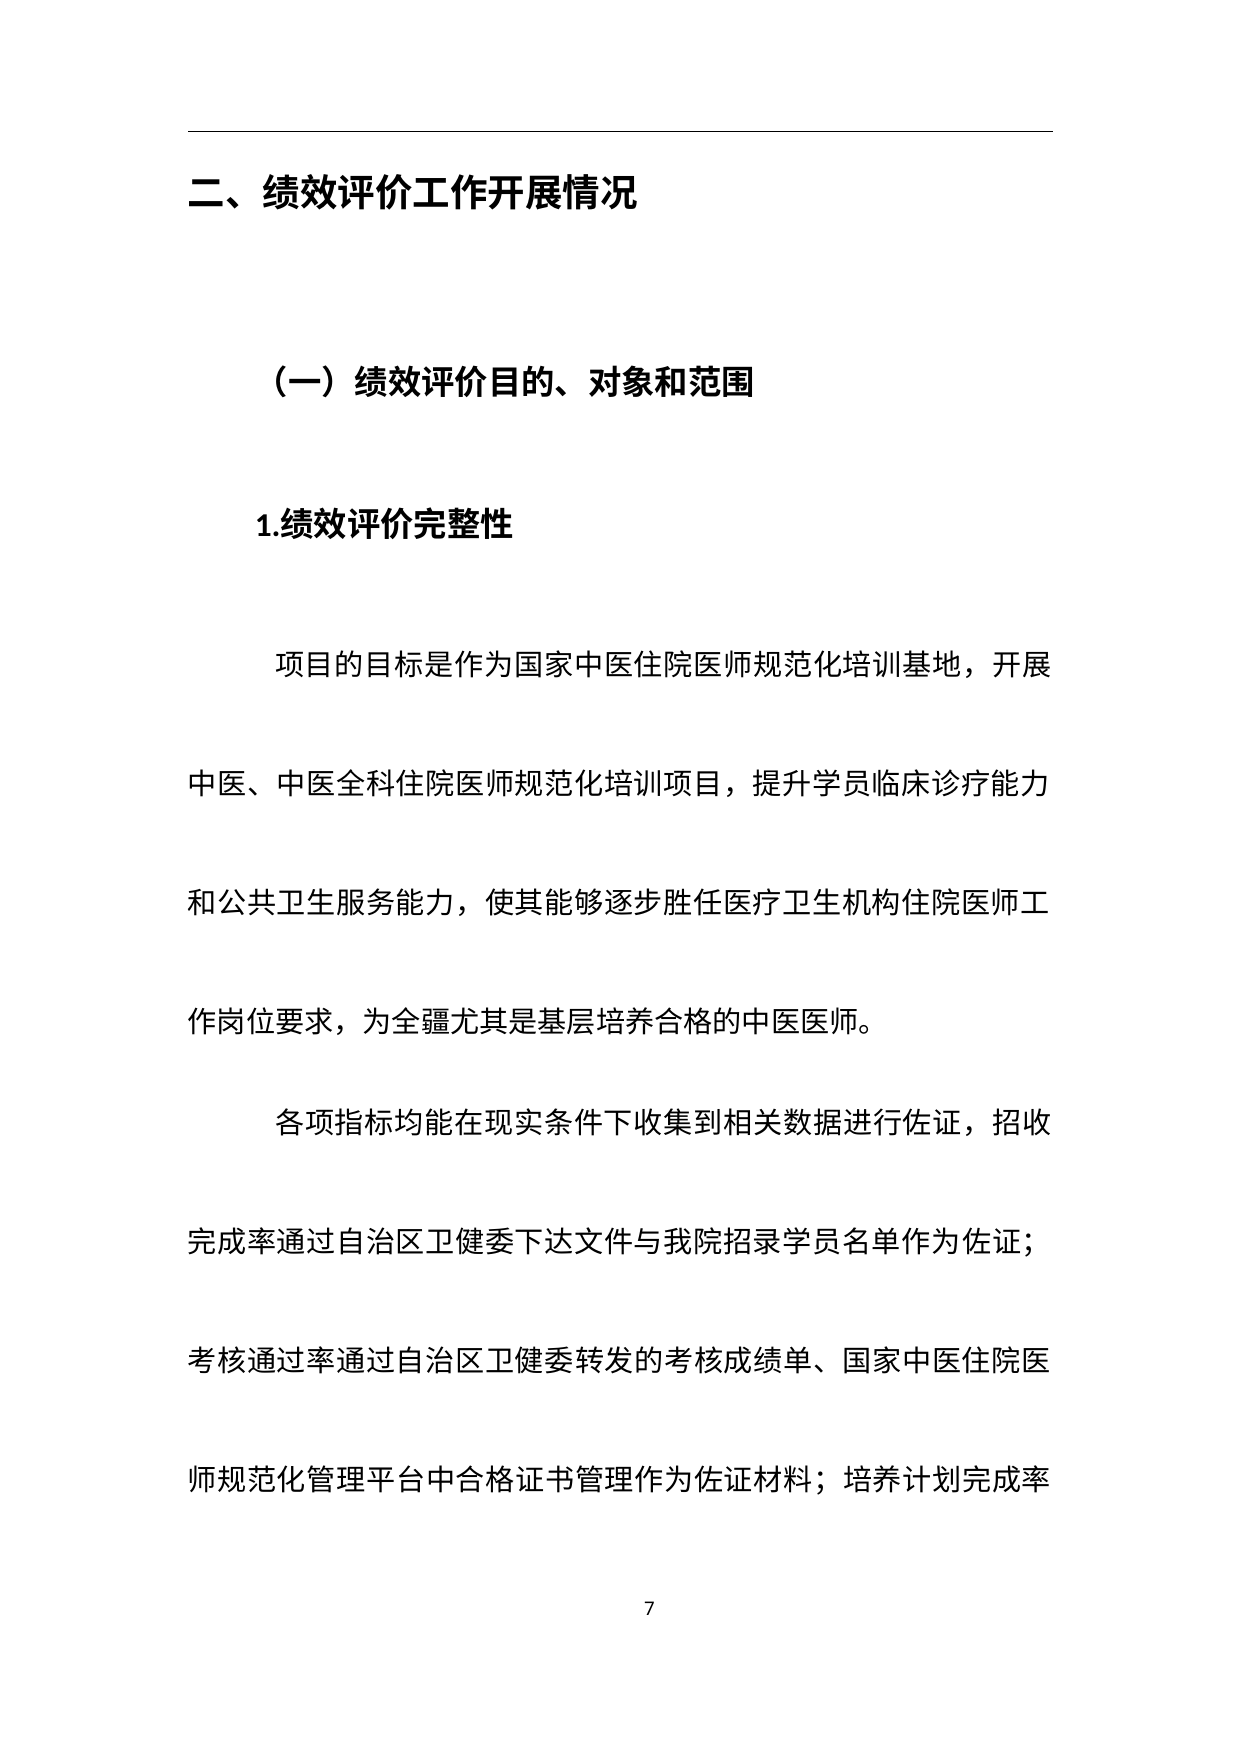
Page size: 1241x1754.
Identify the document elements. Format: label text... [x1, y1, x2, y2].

subtitle 二、绩效评价工作开展情况 [187, 150, 1053, 229]
text 项目的目标是作为国家中医住院医师规范化培训基地，开展中医、中医全科住院医师规范化培训项目，提升学员临床诊疗能力和公共卫生服务能力，使其能够逐步胜任医疗卫生机构住院医师工作岗位要求，为全疆尤其是基层培养合格的中医医师。 [187, 623, 1053, 1060]
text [187, 1081, 1053, 1518]
subtitle 1.绩效评价完整性 [187, 482, 1053, 561]
subtitle （一）绩效评价目的、对象和范围 [187, 340, 1053, 419]
